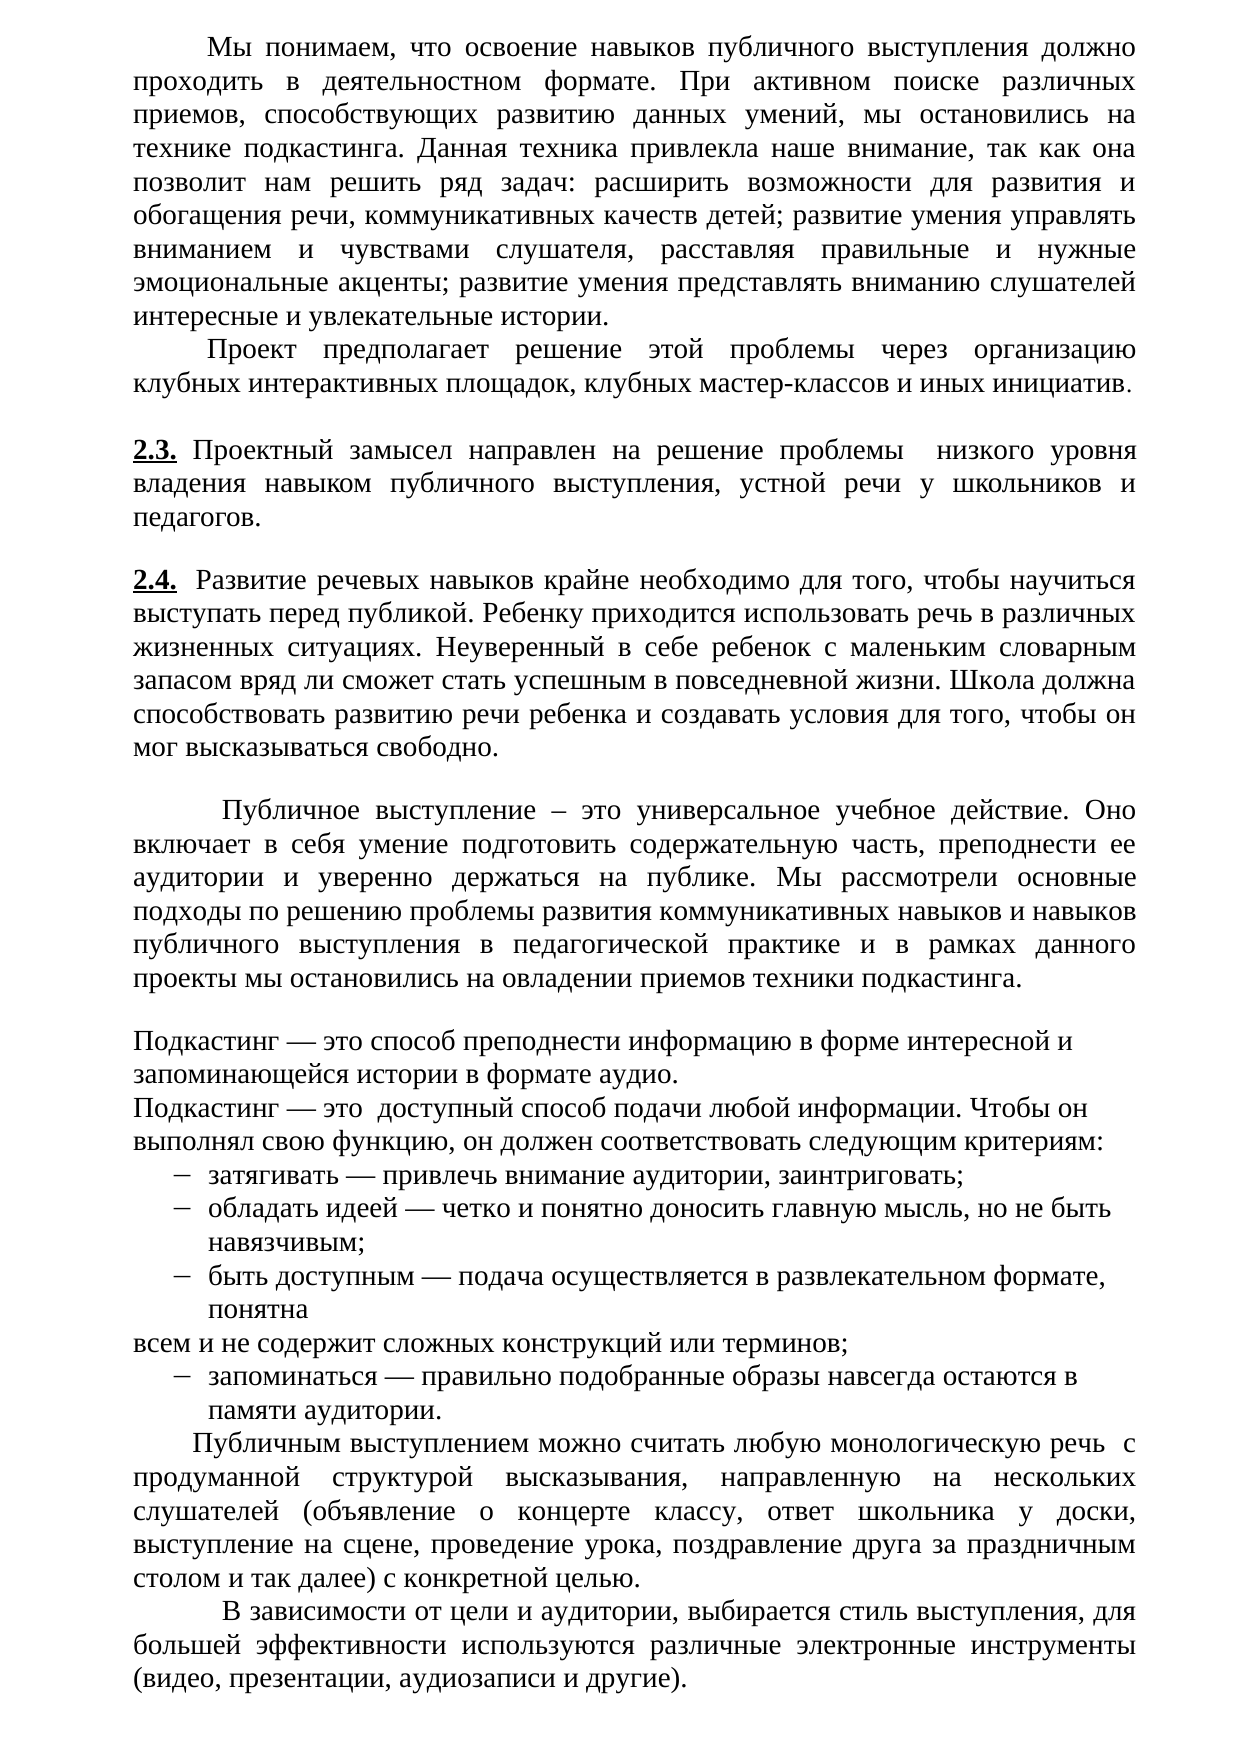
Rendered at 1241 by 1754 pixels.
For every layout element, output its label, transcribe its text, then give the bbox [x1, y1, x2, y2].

list затягивать — привлечь внимание аудитории, заинтриговать; [170, 1157, 1137, 1191]
text Проект предполагает решение этой проблемы через организацию клубных интерактивных площадок, клубных мастер-классов и иных инициатив. [133, 331, 1137, 398]
text В зависимости от цели и аудитории, выбирается стиль выступления, для большей эффективности используются различные электронные инструменты (видео, презентации, аудиозаписи и другие). [133, 1593, 1137, 1694]
text Подкастинг — это доступный способ подачи любой информации. Чтобы он выполнял свою функцию, он должен соответствовать следующим критериям: [133, 1090, 1137, 1157]
list обладать идеей — четко и понятно доносить главную мысль, но не быть навязчивым; [170, 1191, 1137, 1258]
list быть доступным — подача осуществляется в развлекательном формате, понятна [170, 1258, 1137, 1325]
text Подкастинг — это способ преподнести информацию в форме интересной и запоминающейся истории в формате аудио. [133, 1023, 1137, 1090]
text 2.3. Проектный замысел направлен на решение проблемы низкого уровня владения навыком публичного выступления, устной речи у школьников и педагогов. [133, 432, 1137, 533]
text 2.4. Развитие речевых навыков крайне необходимо для того, чтобы научиться выступать перед публикой. Ребенку приходится использовать речь в различных жизненных ситуациях. Неуверенный в себе ребенок с маленьким словарным запасом вряд ли сможет стать успешным в повседневной жизни. Школа должна способствовать развитию речи ребенка и создавать условия для того, чтобы он мог высказываться свободно. [133, 562, 1137, 763]
text Публичное выступление – это универсальное учебное действие. Оно включает в себя умение подготовить содержательную часть, преподнести ее аудитории и уверенно держаться на публике. Мы рассмотрели основные подходы по решению проблемы развития коммуникативных навыков и навыков публичного выступления в педагогической практике и в рамках данного проекты мы остановились на овладении приемов техники подкастинга. [133, 792, 1137, 993]
text Публичным выступлением можно считать любую монологическую речь с продуманной структурой высказывания, направленную на нескольких слушателей (объявление о концерте классу, ответ школьника у доски, выступление на сцене, проведение урока, поздравление друга за праздничным столом и так далее) с конкретной целью. [133, 1426, 1137, 1593]
text всем и не содержит сложных конструкций или терминов; [133, 1325, 1137, 1358]
text Мы понимаем, что освоение навыков публичного выступления должно проходить в деятельностном формате. При активном поиске различных приемов, способствующих развитию данных умений, мы остановились на технике подкастинга. Данная техника привлекла наше внимание, так как она позволит нам решить ряд задач: расширить возможности для развития и обогащения речи, коммуникативных качеств детей; развитие умения управлять вниманием и чувствами слушателя, расставляя правильные и нужные эмоциональные акценты; развитие умения представлять вниманию слушателей интересные и увлекательные истории. [133, 29, 1137, 331]
list запоминаться — правильно подобранные образы навсегда остаются в памяти аудитории. [170, 1358, 1137, 1426]
